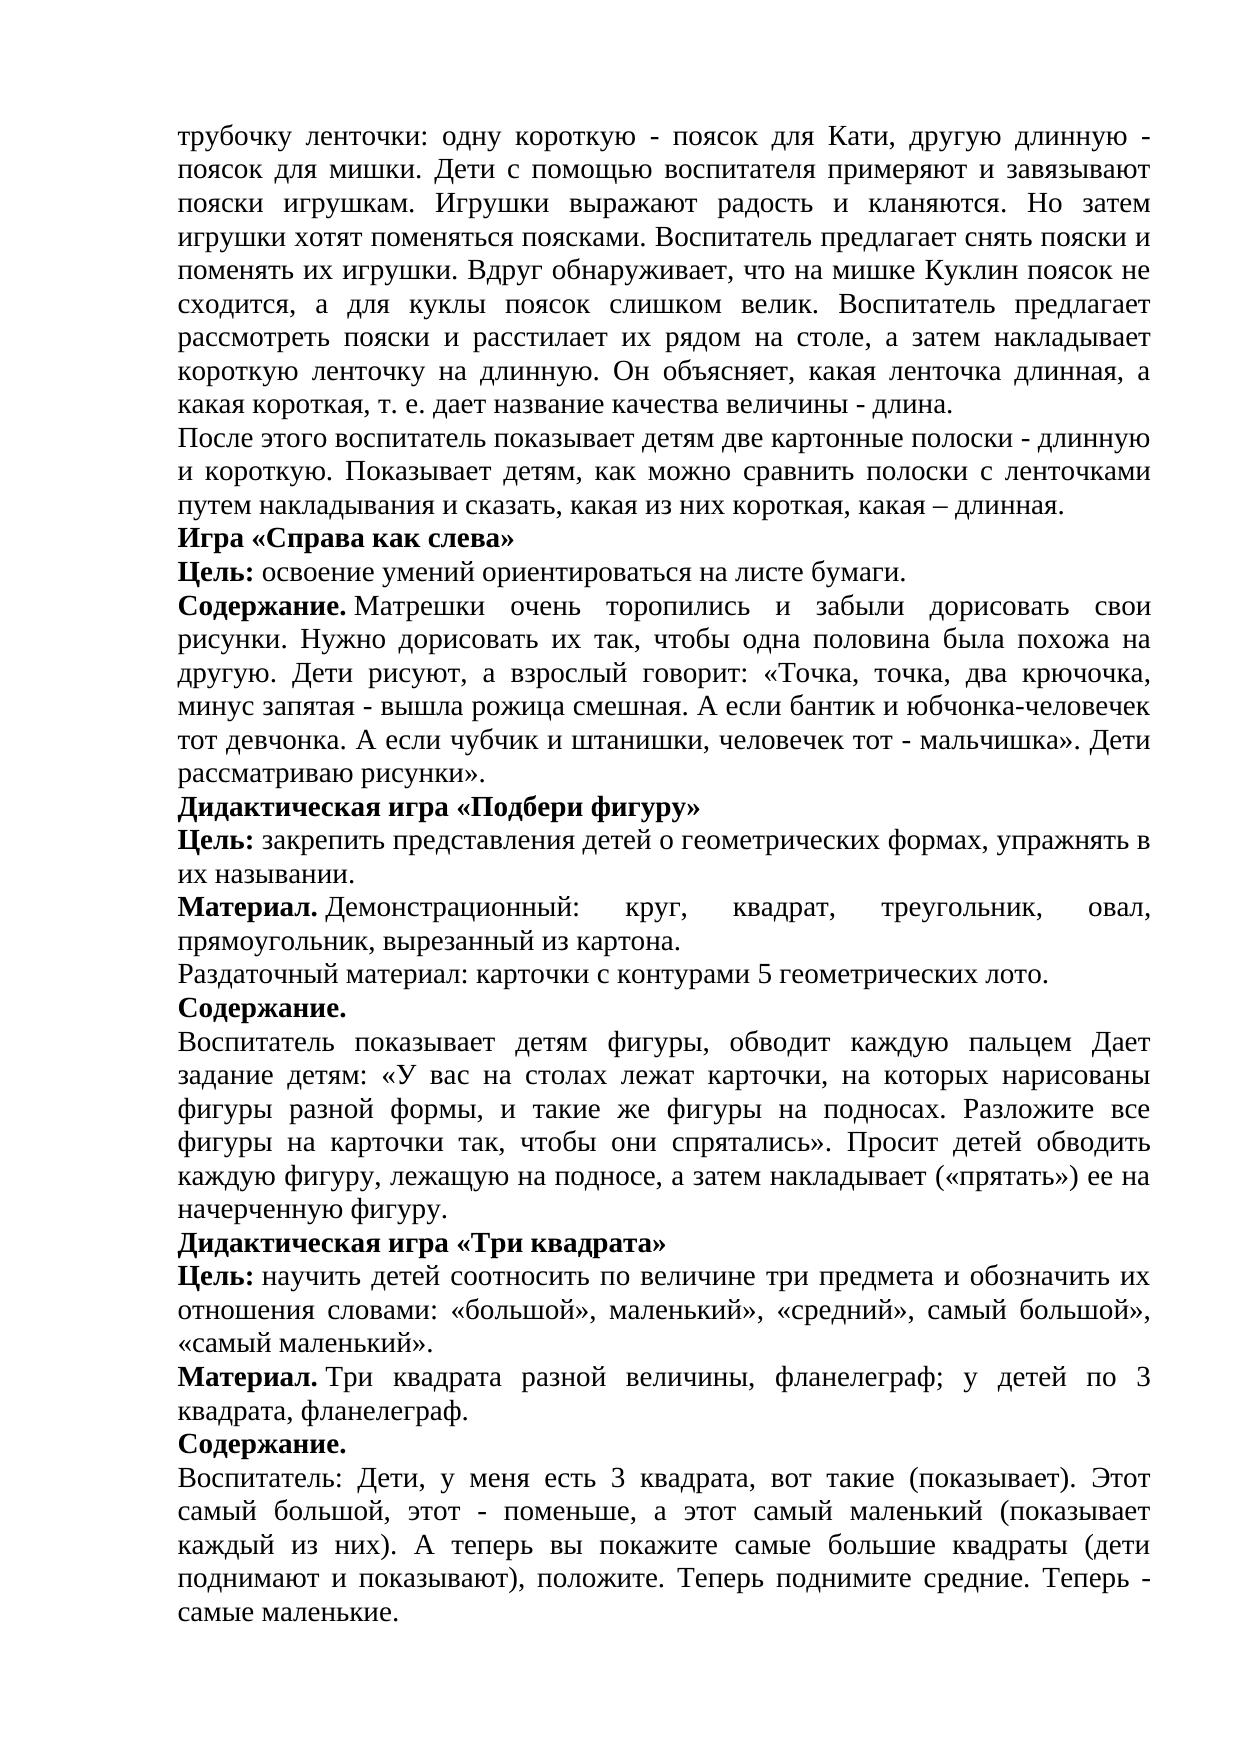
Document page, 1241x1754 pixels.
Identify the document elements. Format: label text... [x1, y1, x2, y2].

text Раздаточный материал: карточки с контурами 5 геометрических лото. [177, 957, 1152, 990]
text Материал. Демонстрационный: круг, квадрат, треугольник, овал, прямоугольник, вырезанный из картона. [177, 889, 1152, 957]
text Цель: освоение умений ориентироваться на листе бумаги. [177, 554, 1152, 588]
text Игра «Справа как слева» [177, 521, 1152, 554]
text Содержание. Матрешки очень торопились и забыли дорисовать свои рисунки. Нужно дорисовать их так, чтобы одна половина была похожа на другую. Дети рисуют, а взрослый говорит: «Точка, точка, два крючочка, минус запятая - вышла рожица смешная. А если бантик и юбчонка-человечек тот девчонка. А если чубчик и штанишки, человечек тот - мальчишка». Дети рассматриваю рисунки». [177, 588, 1152, 789]
text После этого воспитатель показывает детям две картонные полоски - длинную и короткую. Показывает детям, как можно сравнить полоски с ленточками путем накладывания и сказать, какая из них короткая, какая – длинная. [177, 420, 1152, 521]
text Цель: научить детей соотносить по величине три предмета и обозначить их отношения словами: «большой», маленький», «средний», самый большой», «самый маленький». [177, 1258, 1152, 1359]
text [177, 118, 1152, 420]
text Цель: закрепить представления детей о геометрических формах, упражнять в их назывании. [177, 822, 1152, 889]
text Содержание. [177, 1426, 1152, 1460]
text Воспитатель: Дети, у меня есть 3 квадрата, вот такие (показывает). Этот самый большой, этот - поменьше, а этот самый маленький (показывает каждый из них). А теперь вы покажите самые большие квадраты (дети поднимают и показывают), положите. Теперь поднимите средние. Теперь - самые маленькие. [177, 1460, 1152, 1627]
text Содержание. [177, 990, 1152, 1024]
text Воспитатель показывает детям фигуры, обводит каждую пальцем Дает задание детям: «У вас на столах лежат карточки, на которых нарисованы фигуры разной формы, и такие же фигуры на подносах. Разложите все фигуры на карточки так, чтобы они спрятались». Просит детей обводить каждую фигуру, лежащую на подносе, а затем накладывает («прятать») ее на начерченную фигуру. [177, 1024, 1152, 1225]
text Материал. Три квадрата разной величины, фланелеграф; у детей по 3 квадрата, фланелеграф. [177, 1359, 1152, 1426]
text Дидактическая игра «Три квадрата» [177, 1225, 1152, 1258]
text Дидактическая игра «Подбери фигуру» [177, 789, 1152, 822]
